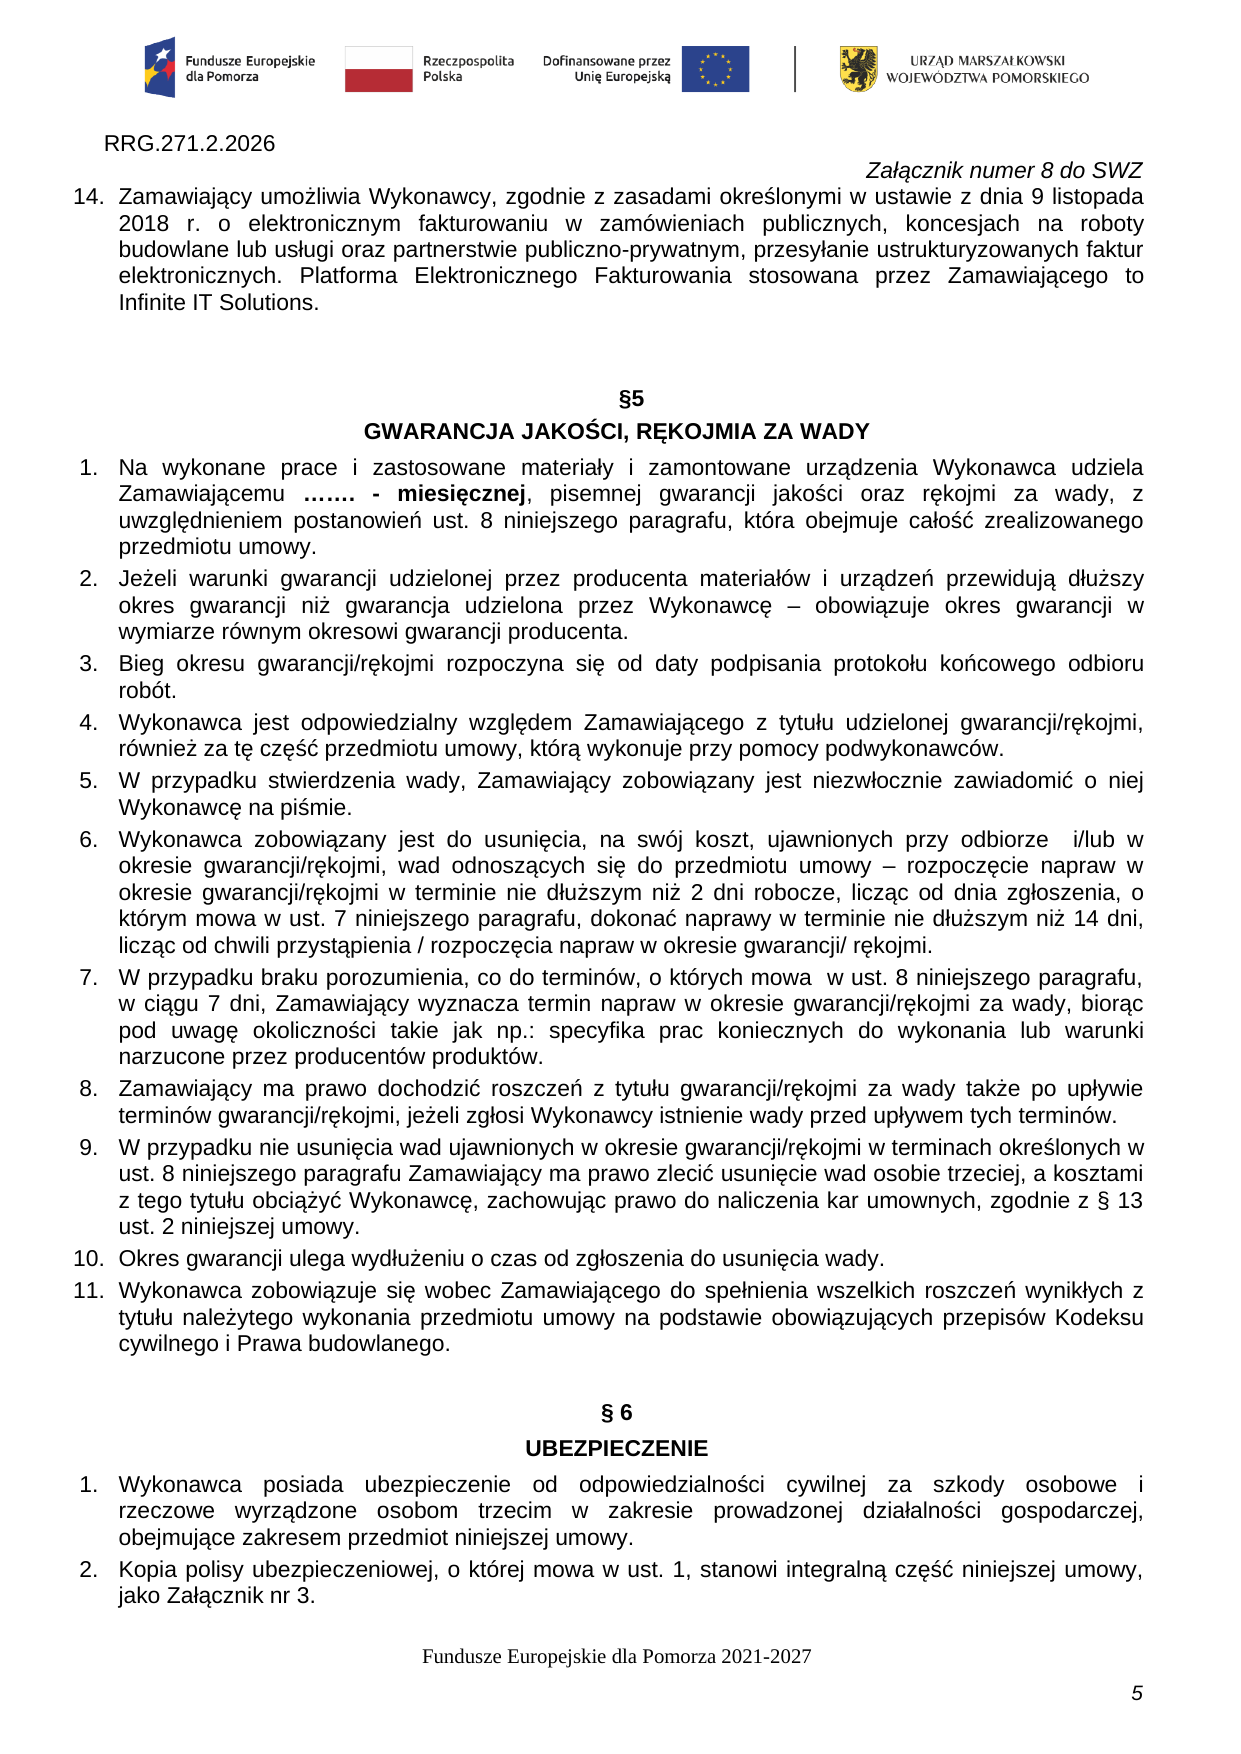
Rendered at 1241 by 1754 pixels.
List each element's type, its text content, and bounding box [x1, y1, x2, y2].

list Okres gwarancji ulega wydłużeniu o czas od zgłoszenia do usunięcia wady. [89, 1245, 1145, 1272]
list Zamawiający ma prawo dochodzić roszczeń z tytułu gwarancji/rękojmi za wady także po upływie terminów gwarancji/rękojmi, jeżeli zgłosi Wykonawcy istnienie wady przed upływem tych terminów. [89, 1075, 1145, 1128]
list Jeżeli warunki gwarancji udzielonej przez producenta materiałów i urządzeń przewidują dłuższy okres gwarancji niż gwarancja udzielona przez Wykonawcę – obowiązuje okres gwarancji w wymiarze równym okresowi gwarancji producenta. [89, 565, 1145, 644]
list W przypadku braku porozumienia, co do terminów, o których mowa w ust. 8 niniejszego paragrafu, w ciągu 7 dni, Zamawiający wyznacza termin napraw w okresie gwarancji/rękojmi za wady, biorąc pod uwagę okoliczności takie jak np.: specyfika prac koniecznych do wykonania lub warunki narzucone przez producentów produktów. [89, 964, 1145, 1069]
text § 6 [89, 1399, 1145, 1425]
text GWARANCJA JAKOŚCI, RĘKOJMIA ZA WADY [89, 418, 1145, 444]
list Wykonawca zobowiązuje się wobec Zamawiającego do spełnienia wszelkich roszczeń wynikłych z tytułu należytego wykonania przedmiotu umowy na podstawie obowiązujących przepisów Kodeksu cywilnego i Prawa budowlanego. [89, 1277, 1145, 1357]
list Wykonawca zobowiązany jest do usunięcia, na swój koszt, ujawnionych przy odbiorze i/lub w okresie gwarancji/rękojmi, wad odnoszących się do przedmiotu umowy – rozpoczęcie napraw w okresie gwarancji/rękojmi w terminie nie dłuższym niż 2 dni robocze, licząc od dnia zgłoszenia, o którym mowa w ust. 7 niniejszego paragrafu, dokonać naprawy w terminie nie dłuższym niż 14 dni, licząc od chwili przystąpienia / rozpoczęcia napraw w okresie gwarancji/ rękojmi. [89, 826, 1145, 958]
list Kopia polisy ubezpieczeniowej, o której mowa w ust. 1, stanowi integralną część niniejszej umowy, jako Załącznik nr 3. [89, 1556, 1145, 1609]
list Zamawiający umożliwia Wykonawcy, zgodnie z zasadami określonymi w ustawie z dnia 9 listopada 2018 r. o elektronicznym fakturowaniu w zamówieniach publicznych, koncesjach na roboty budowlane lub usługi oraz partnerstwie publiczno-prywatnym, przesyłanie ustrukturyzowanych faktur elektronicznych. Platforma Elektronicznego Fakturowania stosowana przez Zamawiającego to Infinite IT Solutions. [89, 183, 1145, 315]
list Na wykonane prace i zastosowane materiały i zamontowane urządzenia Wykonawca udziela Zamawiającemu ……. - miesięcznej, pisemnej gwarancji jakości oraz rękojmi za wady, z uwzględnieniem postanowień ust. 8 niniejszego paragrafu, która obejmuje całość zrealizowanego przedmiotu umowy. [89, 454, 1145, 559]
text UBEZPIECZENIE [89, 1435, 1145, 1461]
list Wykonawca jest odpowiedzialny względem Zamawiającego z tytułu udzielonej gwarancji/rękojmi, również za tę część przedmiotu umowy, którą wykonuje przy pomocy podwykonawców. [89, 709, 1145, 762]
text §5 [118, 385, 1145, 412]
picture [144, 36, 1089, 98]
list W przypadku nie usunięcia wad ujawnionych w okresie gwarancji/rękojmi w terminach określonych w ust. 8 niniejszego paragrafu Zamawiający ma prawo zlecić usunięcie wad osobie trzeciej, a kosztami z tego tytułu obciążyć Wykonawcę, zachowując prawo do naliczenia kar umownych, zgodnie z § 13 ust. 2 niniejszej umowy. [89, 1134, 1145, 1239]
list W przypadku stwierdzenia wady, Zamawiający zobowiązany jest niezwłocznie zawiadomić o niej Wykonawcę na piśmie. [89, 767, 1145, 820]
list Bieg okresu gwarancji/rękojmi rozpoczyna się od daty podpisania protokołu końcowego odbioru robót. [89, 650, 1145, 703]
list Wykonawca posiada ubezpieczenie od odpowiedzialności cywilnej za szkody osobowe i rzeczowe wyrządzone osobom trzecim w zakresie prowadzonej działalności gospodarczej, obejmujące zakresem przedmiot niniejszej umowy. [89, 1471, 1145, 1550]
